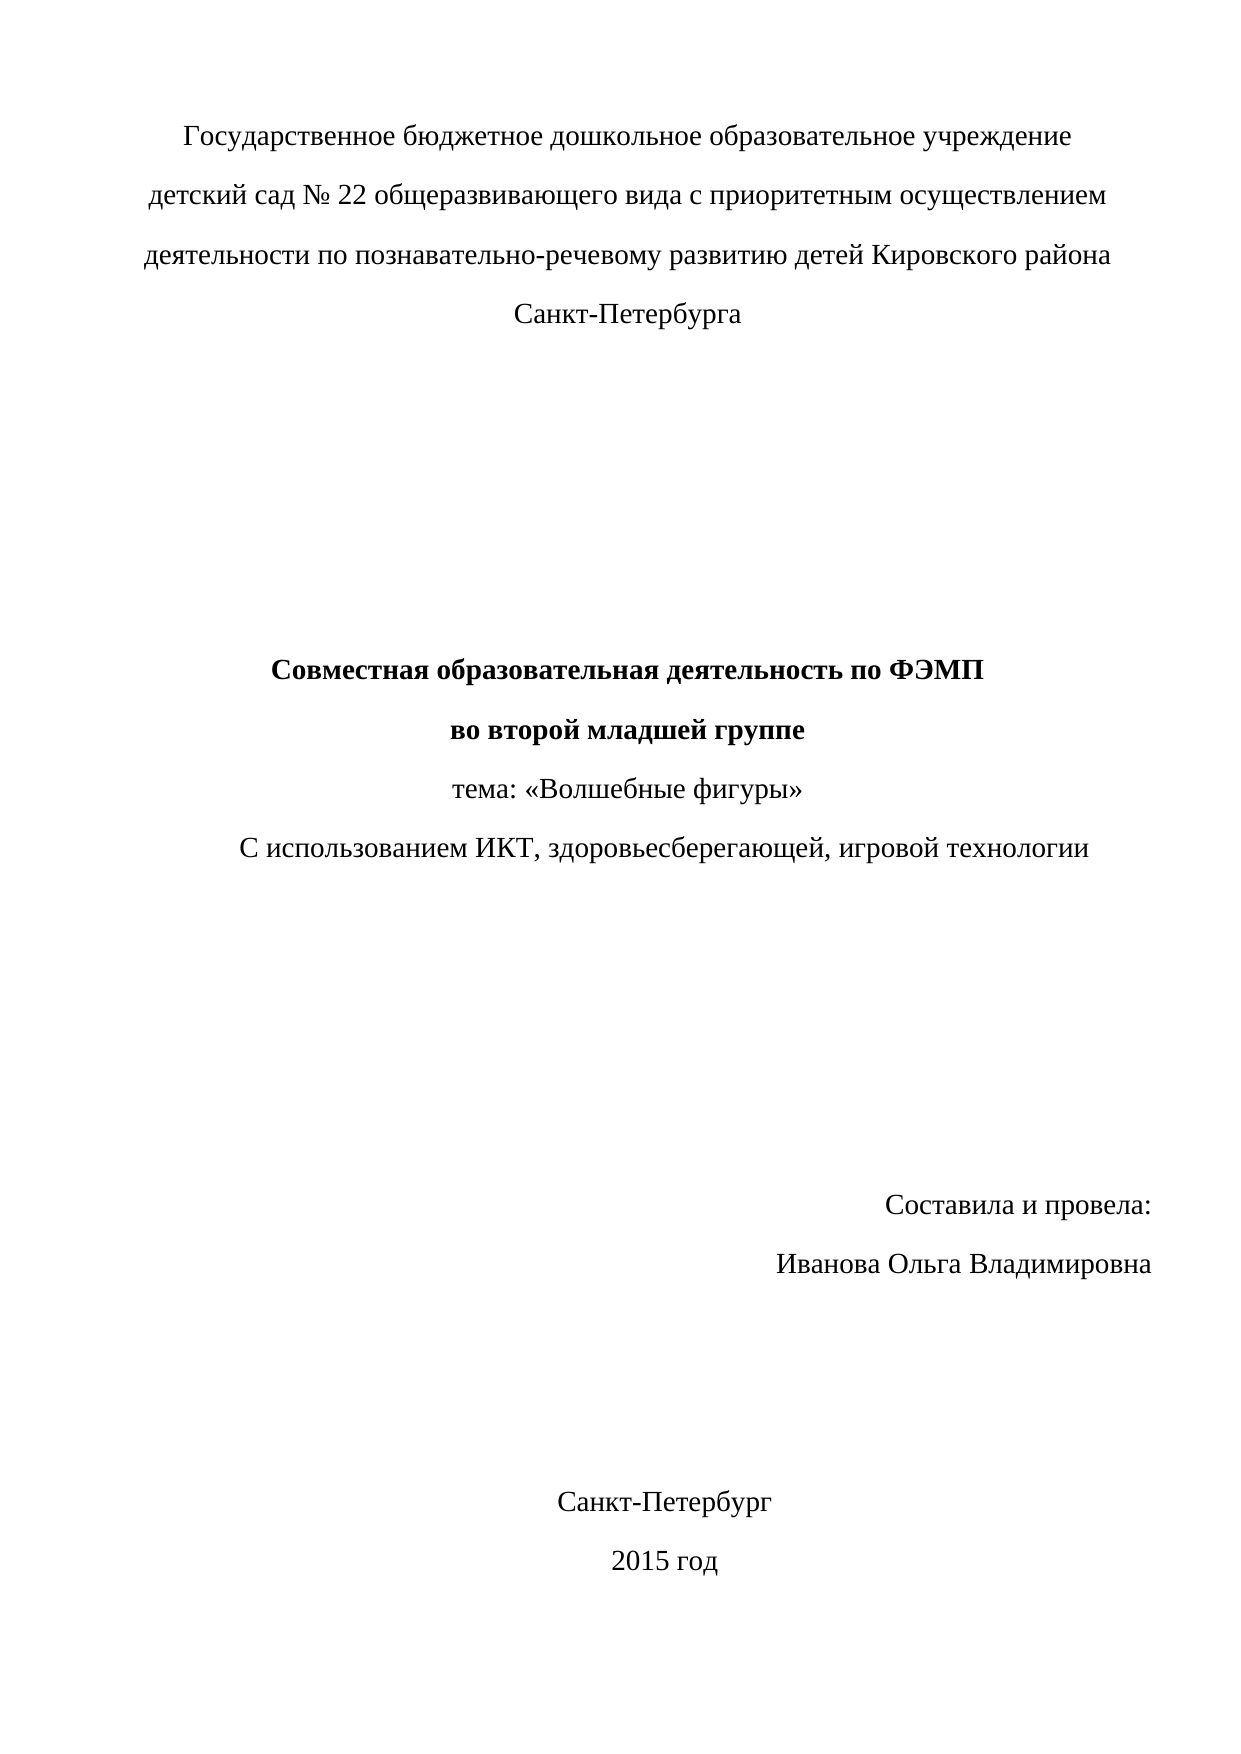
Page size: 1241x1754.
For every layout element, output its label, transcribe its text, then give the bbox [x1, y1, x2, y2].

text Санкт-Петербурга [103, 296, 1152, 330]
text 2015 год [177, 1543, 1152, 1577]
text Санкт-Петербург [177, 1484, 1152, 1517]
text во второй младшей группе [103, 712, 1152, 745]
text С использованием ИКТ, здоровьесберегающей, игровой технологии [177, 831, 1152, 864]
text Иванова Ольга Владимировна [177, 1246, 1152, 1280]
text деятельности по познавательно-речевому развитию детей Кировского района [103, 237, 1152, 270]
text Государственное бюджетное дошкольное образовательное учреждение [103, 118, 1152, 152]
text тема: «Волшебные фигуры» [103, 771, 1152, 805]
text детский сад № 22 общеразвивающего вида с приоритетным осуществлением [103, 177, 1152, 211]
text Составила и провела: [177, 1187, 1152, 1220]
text Совместная образовательная деятельность по ФЭМП [103, 652, 1152, 686]
